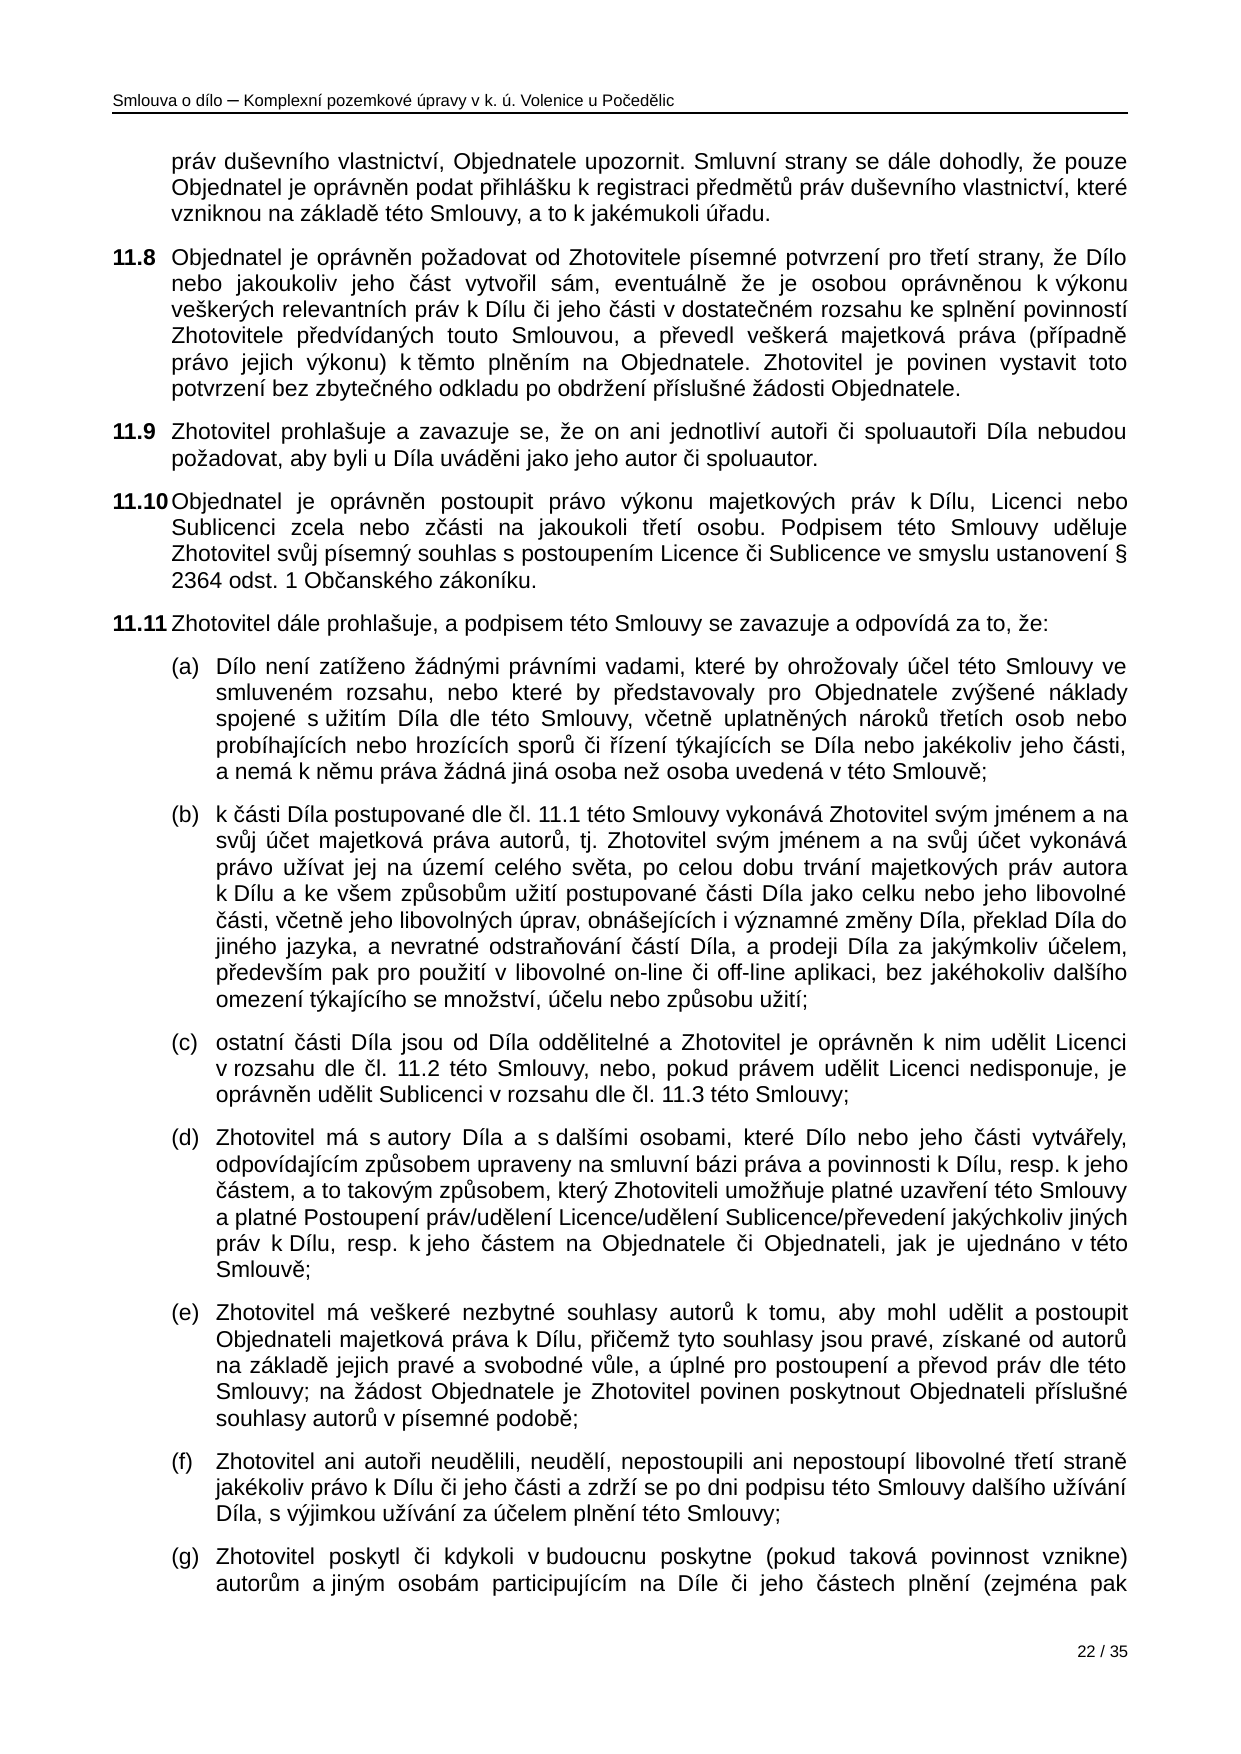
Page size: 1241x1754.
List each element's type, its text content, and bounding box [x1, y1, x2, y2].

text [171, 1543, 1128, 1596]
text Objednatel je oprávněn postoupit právo výkonu majetkových práv k Dílu, Licenci nebo Sublicenci zcela nebo zčásti na jakoukoli třetí osobu. Podpisem této Smlouvy uděluje Zhotovitel svůj písemný souhlas s postoupením Licence či Sublicence ve smyslu ustanovení § 2364 odst. 1 Občanského zákoníku. [112, 488, 1128, 593]
text Objednatel je oprávněn požadovat od Zhotovitele písemné potvrzení pro třetí strany, že Dílo nebo jakoukoliv jeho část vytvořil sám, eventuálně že je osobou oprávněnou k výkonu veškerých relevantních práv k Dílu či jeho části v dostatečném rozsahu ke splnění povinností Zhotovitele předvídaných touto Smlouvou, a převedl veškerá majetková práva (případně právo jejich výkonu) k těmto plněním na Objednatele. Zhotovitel je povinen vystavit toto potvrzení bez zbytečného odkladu po obdržení příslušné žádosti Objednatele. [112, 243, 1128, 402]
text Zhotovitel dále prohlašuje, a podpisem této Smlouvy se zavazuje a odpovídá za to, že: [112, 610, 1128, 636]
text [112, 148, 1128, 227]
list Dílo není zatíženo žádnými právními vadami, které by ohrožovaly účel této Smlouvy ve smluveném rozsahu, nebo které by představovaly pro Objednatele zvýšené náklady spojené s užitím Díla dle této Smlouvy, včetně uplatněných nároků třetích osob nebo probíhajících nebo hrozících sporů či řízení týkajících se Díla nebo jakékoliv jeho části, a nemá k němu práva žádná jiná osoba než osoba uvedená v této Smlouvě; [171, 653, 1128, 784]
text ostatní části Díla jsou od Díla oddělitelné a Zhotovitel je oprávněn k nim udělit Licenci v rozsahu dle čl. 11.2 této Smlouvy, nebo, pokud právem udělit Licenci nedisponuje, je oprávněn udělit Sublicenci v rozsahu dle čl. 11.3 této Smlouvy; [171, 1029, 1128, 1108]
text Zhotovitel má s autory Díla a s dalšími osobami, které Dílo nebo jeho části vytvářely, odpovídajícím způsobem upraveny na smluvní bázi práva a povinnosti k Dílu, resp. k jeho částem, a to takovým způsobem, který Zhotoviteli umožňuje platné uzavření této Smlouvy a platné Postoupení práv/udělení Licence/udělení Sublicence/převedení jakýchkoliv jiných práv k Dílu, resp. k jeho částem na Objednatele či Objednateli, jak je ujednáno v této Smlouvě; [171, 1124, 1128, 1282]
text Zhotovitel má veškeré nezbytné souhlasy autorů k tomu, aby mohl udělit a postoupit Objednateli majetková práva k Dílu, přičemž tyto souhlasy jsou pravé, získané od autorů na základě jejich pravé a svobodné vůle, a úplné pro postoupení a převod práv dle této Smlouvy; na žádost Objednatele je Zhotovitel povinen poskytnout Objednateli příslušné souhlasy autorů v písemné podobě; [171, 1299, 1128, 1431]
text Zhotovitel ani autoři neudělili, neudělí, nepostoupili ani nepostoupí libovolné třetí straně jakékoliv právo k Dílu či jeho části a zdrží se po dni podpisu této Smlouvy dalšího užívání Díla, s výjimkou užívání za účelem plnění této Smlouvy; [171, 1448, 1128, 1527]
text Zhotovitel prohlašuje a zavazuje se, že on ani jednotliví autoři či spoluautoři Díla nebudou požadovat, aby byli u Díla uváděni jako jeho autor či spoluautor. [112, 418, 1128, 471]
text k části Díla postupované dle čl. 11.1 této Smlouvy vykonává Zhotovitel svým jménem a na svůj účet majetková práva autorů, tj. Zhotovitel svým jménem a na svůj účet vykonává právo užívat jej na území celého světa, po celou dobu trvání majetkových práv autora k Dílu a ke všem způsobům užití postupované části Díla jako celku nebo jeho libovolné části, včetně jeho libovolných úprav, obnášejících i významné změny Díla, překlad Díla do jiného jazyka, a nevratné odstraňování částí Díla, a prodeji Díla za jakýmkoliv účelem, především pak pro použití v libovolné on-line či off-line aplikaci, bez jakéhokoliv dalšího omezení týkajícího se množství, účelu nebo způsobu užití; [171, 801, 1128, 1012]
